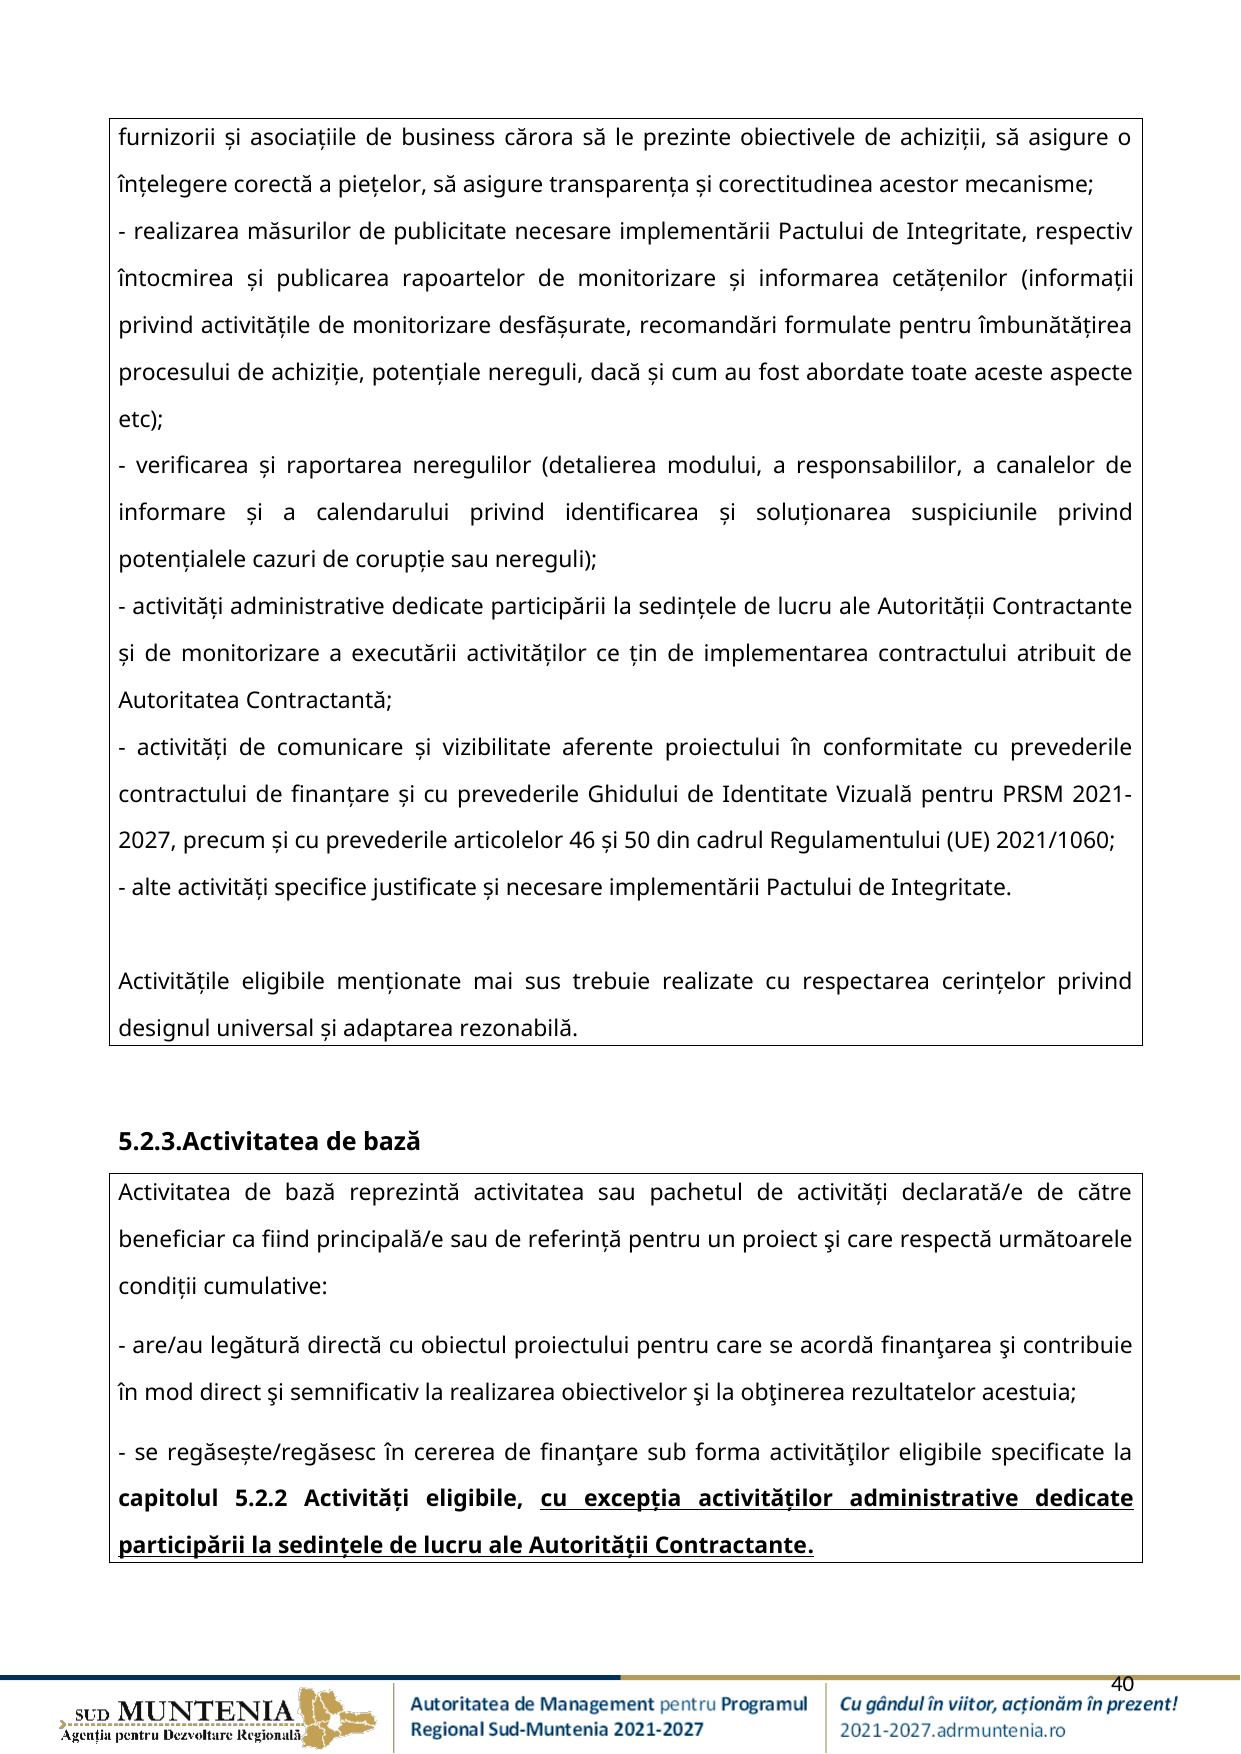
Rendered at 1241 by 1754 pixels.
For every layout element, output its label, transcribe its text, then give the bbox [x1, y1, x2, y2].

picture [0, 1675, 1241, 1754]
text - verificarea și raportarea neregulilor (detalierea modului, a responsabililor, a canalelor de informare și a calendarului privind identificarea și soluționarea suspiciunile privind potențialele cazuri de corupție sau nereguli); [110, 446, 1142, 574]
text - alte activități specifice justificate și necesare implementării Pactului de Integritate. [110, 868, 1142, 902]
text - activități de comunicare și vizibilitate aferente proiectului în conformitate cu prevederile contractului de finanţare și cu prevederile Ghidului de Identitate Vizuală pentru PRSM 2021-2027, precum și cu prevederile articolelor 46 și 50 din cadrul Regulamentului (UE) 2021/1060; [110, 727, 1142, 856]
text - are/au legătură directă cu obiectul proiectului pentru care se acordă finanţarea şi contribuie în mod direct şi semnificativ la realizarea obiectivelor şi la obţinerea rezultatelor acestuia; [110, 1326, 1142, 1407]
text - realizarea măsurilor de publicitate necesare implementării Pactului de Integritate, respectiv întocmirea și publicarea rapoartelor de monitorizare și informarea cetățenilor (informații privind activitățile de monitorizare desfășurate, recomandări formulate pentru îmbunătățirea procesului de achiziție, potențiale nereguli, dacă și cum au fost abordate toate aceste aspecte etc); [110, 212, 1142, 434]
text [110, 119, 1142, 199]
text Activitatea de bază reprezintă activitatea sau pachetul de activități declarată/e de către beneficiar ca fiind principală/e sau de referință pentru un proiect şi care respectă următoarele condiții cumulative: [110, 1174, 1142, 1301]
text - se regăsește/regăsesc în cererea de finanţare sub forma activităţilor eligibile specificate la capitolul 5.2.2 Activități eligibile, cu excepția activităților administrative dedicate participării la sedințele de lucru ale Autorității Contractante. [110, 1432, 1142, 1562]
text Activitățile eligibile menționate mai sus trebuie realizate cu respectarea cerințelor privind designul universal și adaptarea rezonabilă. [110, 962, 1142, 1045]
subtitle 5.2.3.Activitatea de bază [118, 1124, 1134, 1158]
text - activități administrative dedicate participării la sedințele de lucru ale Autorității Contractante și de monitorizare a executării activităților ce țin de implementarea contractului atribuit de Autoritatea Contractantă; [110, 587, 1142, 715]
